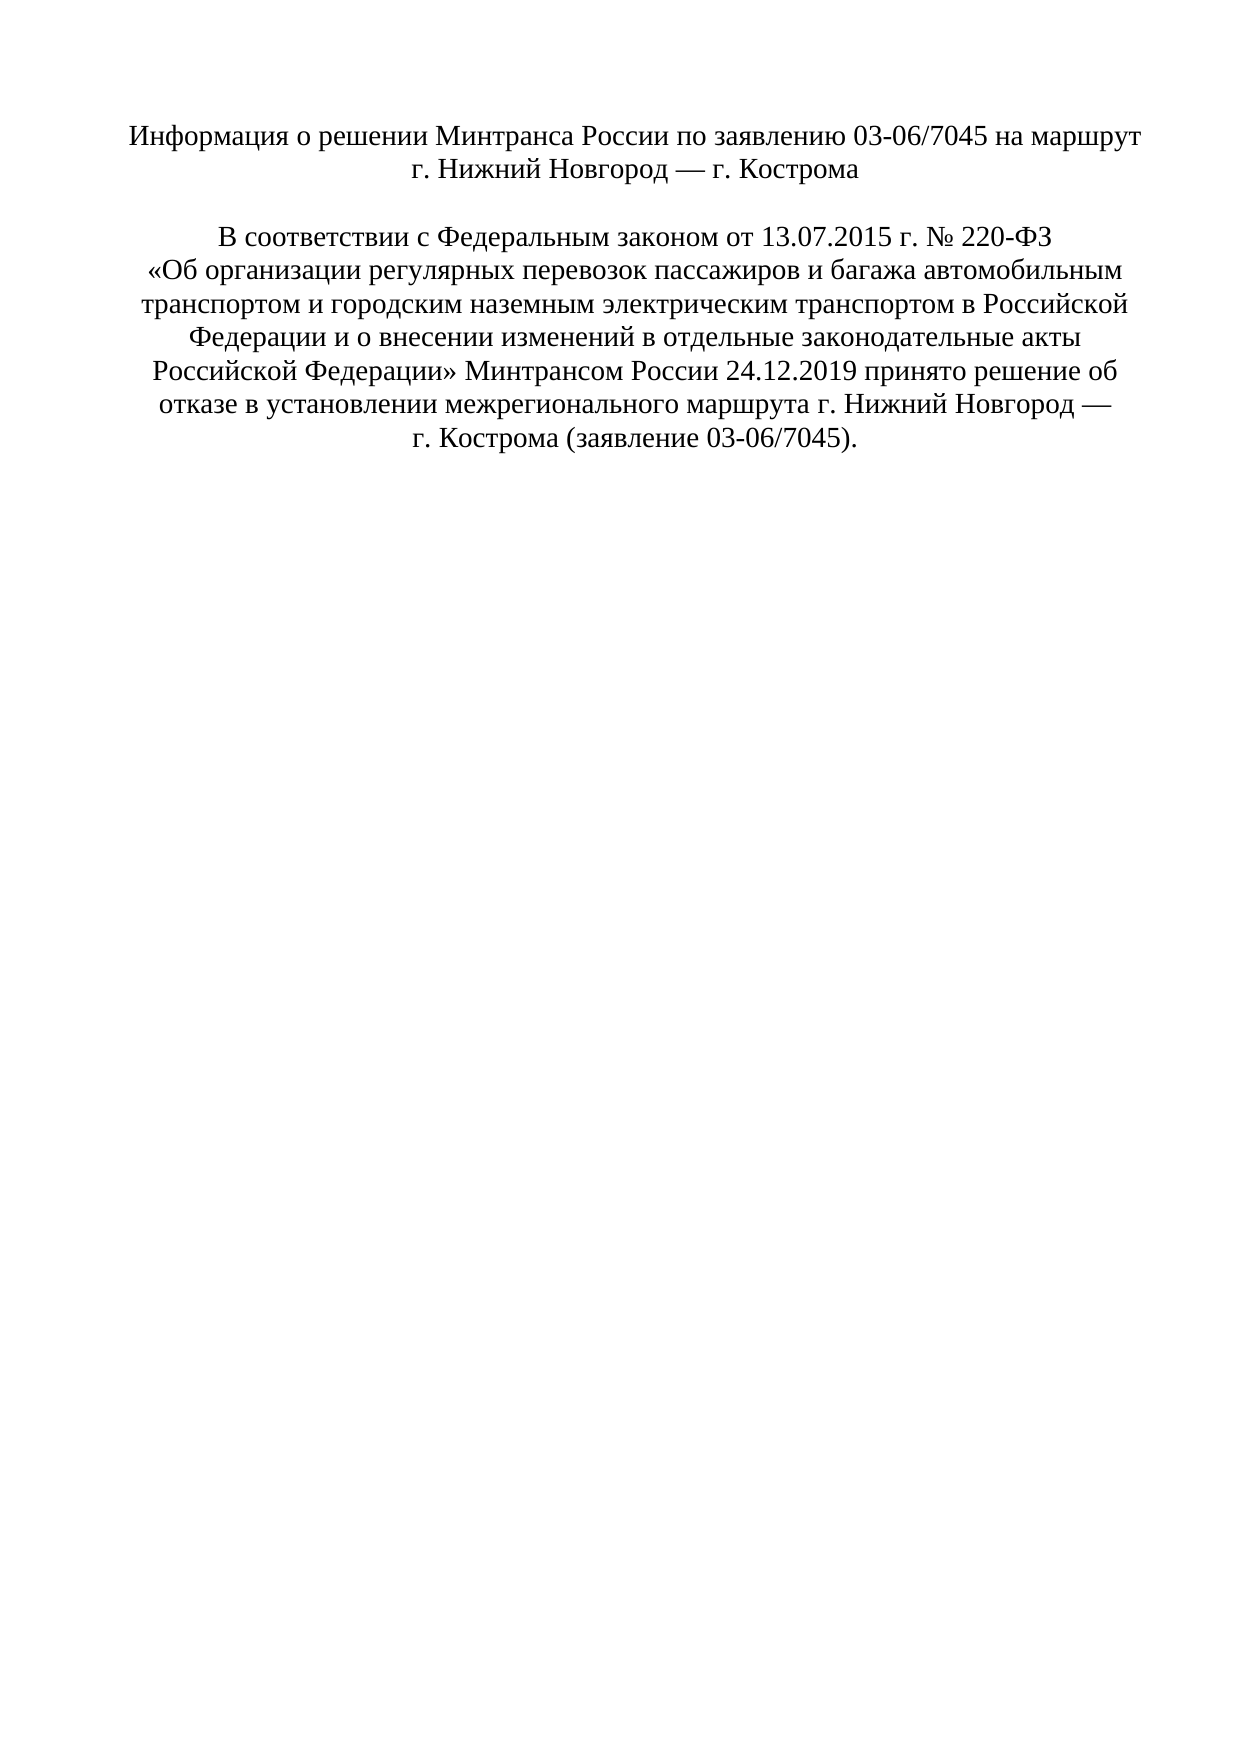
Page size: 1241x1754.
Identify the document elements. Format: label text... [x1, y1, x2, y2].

text Информация о решении Минтранса России по заявлению 03-06/7045 на маршрут г. Нижний Новгород — г. Кострома [118, 118, 1152, 185]
text В соответствии с Федеральным законом от 13.07.2015 г. № 220-ФЗ «Об организации регулярных перевозок пассажиров и багажа автомобильным транспортом и городским наземным электрическим транспортом в Российской Федерации и о внесении изменений в отдельные законодательные акты Российской Федерации» Минтрансом России 24.12.2019 принято решение об отказе в установлении межрегионального маршрута г. Нижний Новгород — г. Кострома (заявление 03-06/7045). [118, 219, 1152, 453]
